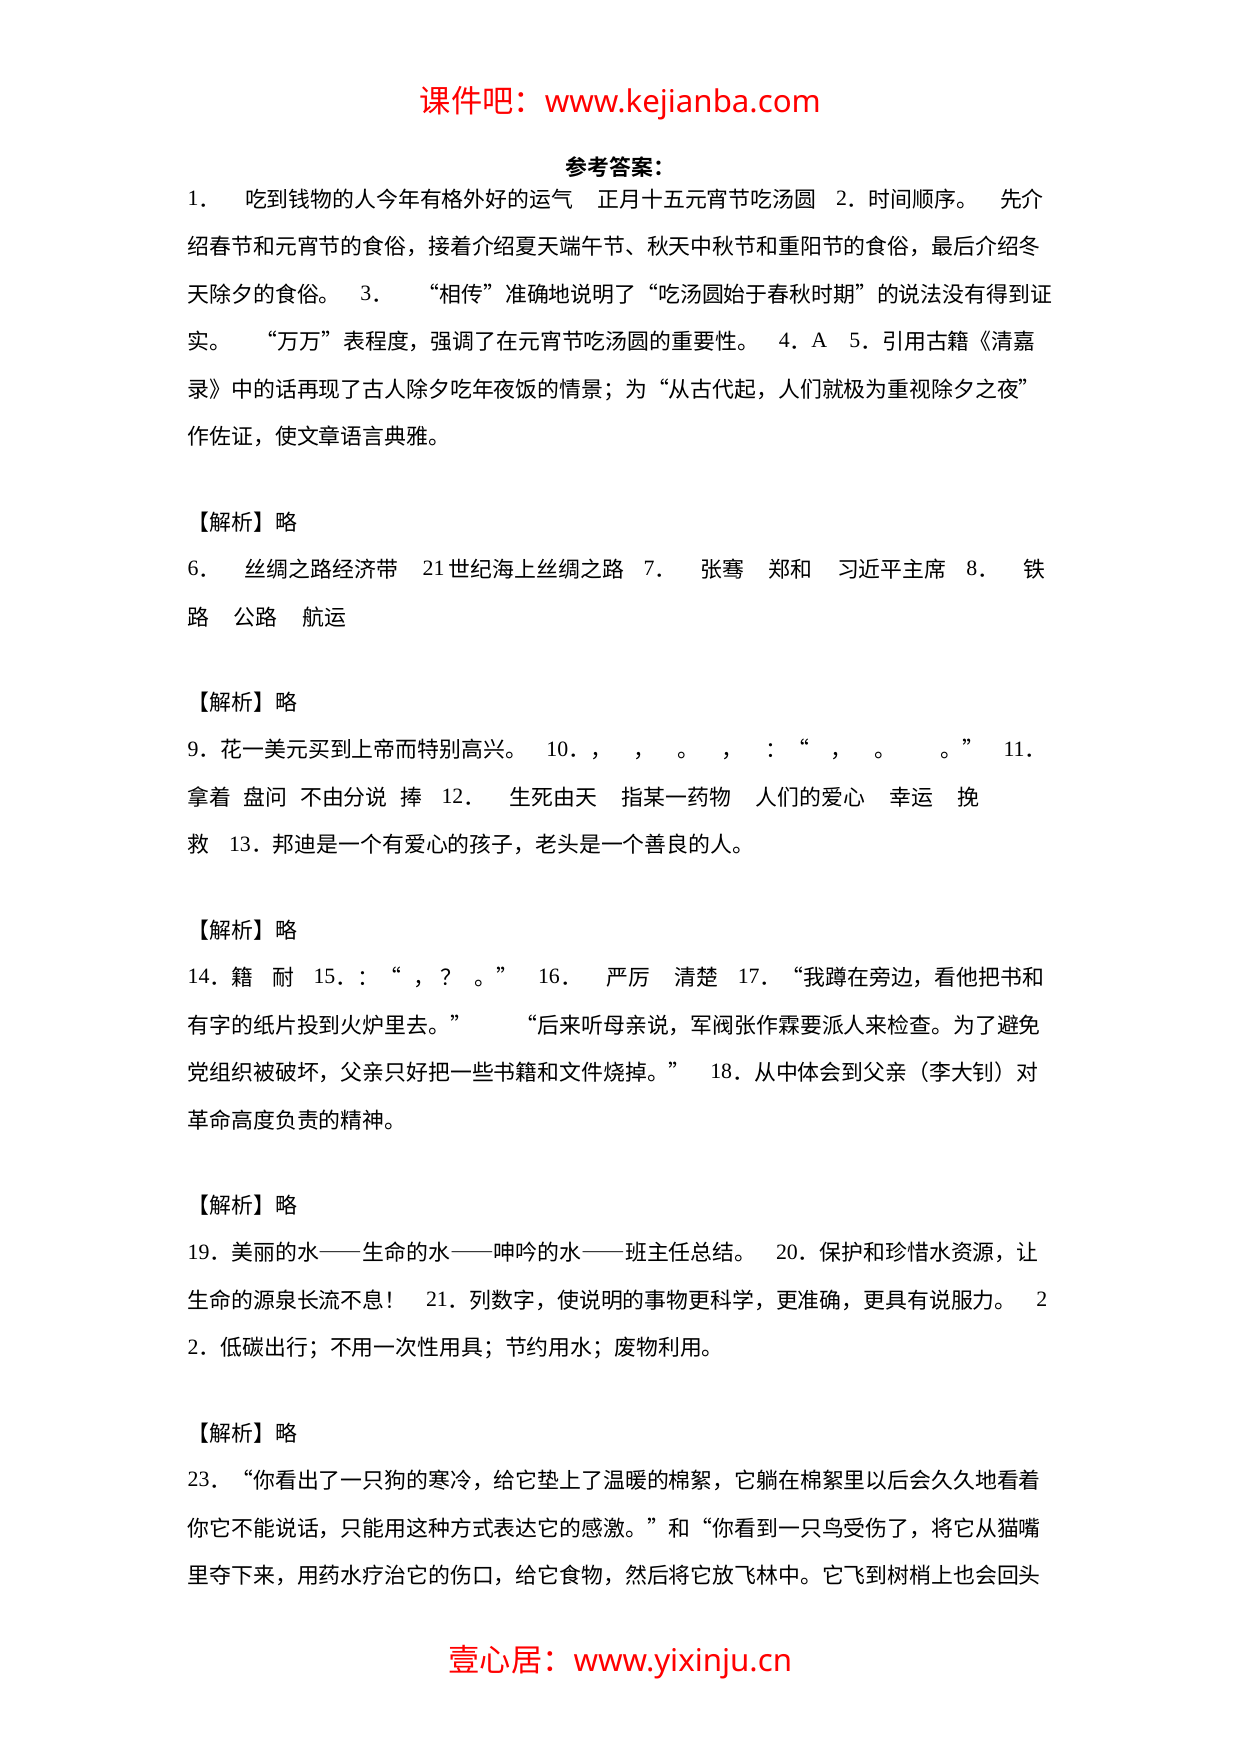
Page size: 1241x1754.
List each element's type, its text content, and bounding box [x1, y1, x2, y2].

text 【解析】略 [187, 1188, 1053, 1219]
text 9．花一美元买到上帝而特别高兴。 10．， ， 。 ， ：“ ， 。 。” 11．拿着 盘问 不由分说 捧 12． 生死由天 指某一药物 人们的爱心 幸运 挽救 13．邦迪是一个有爱心的孩子，老头是一个善良的人。 [187, 732, 1053, 859]
text 【解析】略 [187, 504, 1053, 536]
text 19．美丽的水——生命的水——呻吟的水——班主任总结。 20．保护和珍惜水资源，让生命的源泉长流不息！ 21．列数字，使说明的事物更科学，更准确，更具有说服力。 22．低碳出行；不用一次性用具；节约用水；废物利用。 [187, 1235, 1053, 1362]
text 14．籍 耐 15．：“ ， ？ 。” 16． 严厉 清楚 17．“我蹲在旁边，看他把书和有字的纸片投到火炉里去。” “后来听母亲说，军阀张作霖要派人来检查。为了避免党组织被破坏，父亲只好把一些书籍和文件烧掉。” 18．从中体会到父亲（李大钊）对革命高度负责的精神。 [187, 960, 1053, 1134]
text 【解析】略 [187, 685, 1053, 716]
text 6． 丝绸之路经济带 21世纪海上丝绸之路 7． 张骞 郑和 习近平主席 8． 铁路 公路 航运 [187, 552, 1053, 631]
text 【解析】略 [187, 1416, 1053, 1447]
text 【解析】略 [187, 913, 1053, 944]
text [187, 1463, 1053, 1590]
text 1． 吃到钱物的人今年有格外好的运气 正月十五元宵节吃汤圆 2．时间顺序。 先介绍春节和元宵节的食俗，接着介绍夏天端午节、秋天中秋节和重阳节的食俗，最后介绍冬天除夕的食俗。 3． “相传”准确地说明了“吃汤圆始于春秋时期”的说法没有得到证实。 “万万”表程度，强调了在元宵节吃汤圆的重要性。 4．A 5．引用古籍《清嘉录》中的话再现了古人除夕吃年夜饭的情景；为“从古代起，人们就极为重视除夕之夜”作佐证，使文章语言典雅。 [187, 182, 1053, 451]
text 参考答案： [187, 150, 1053, 182]
